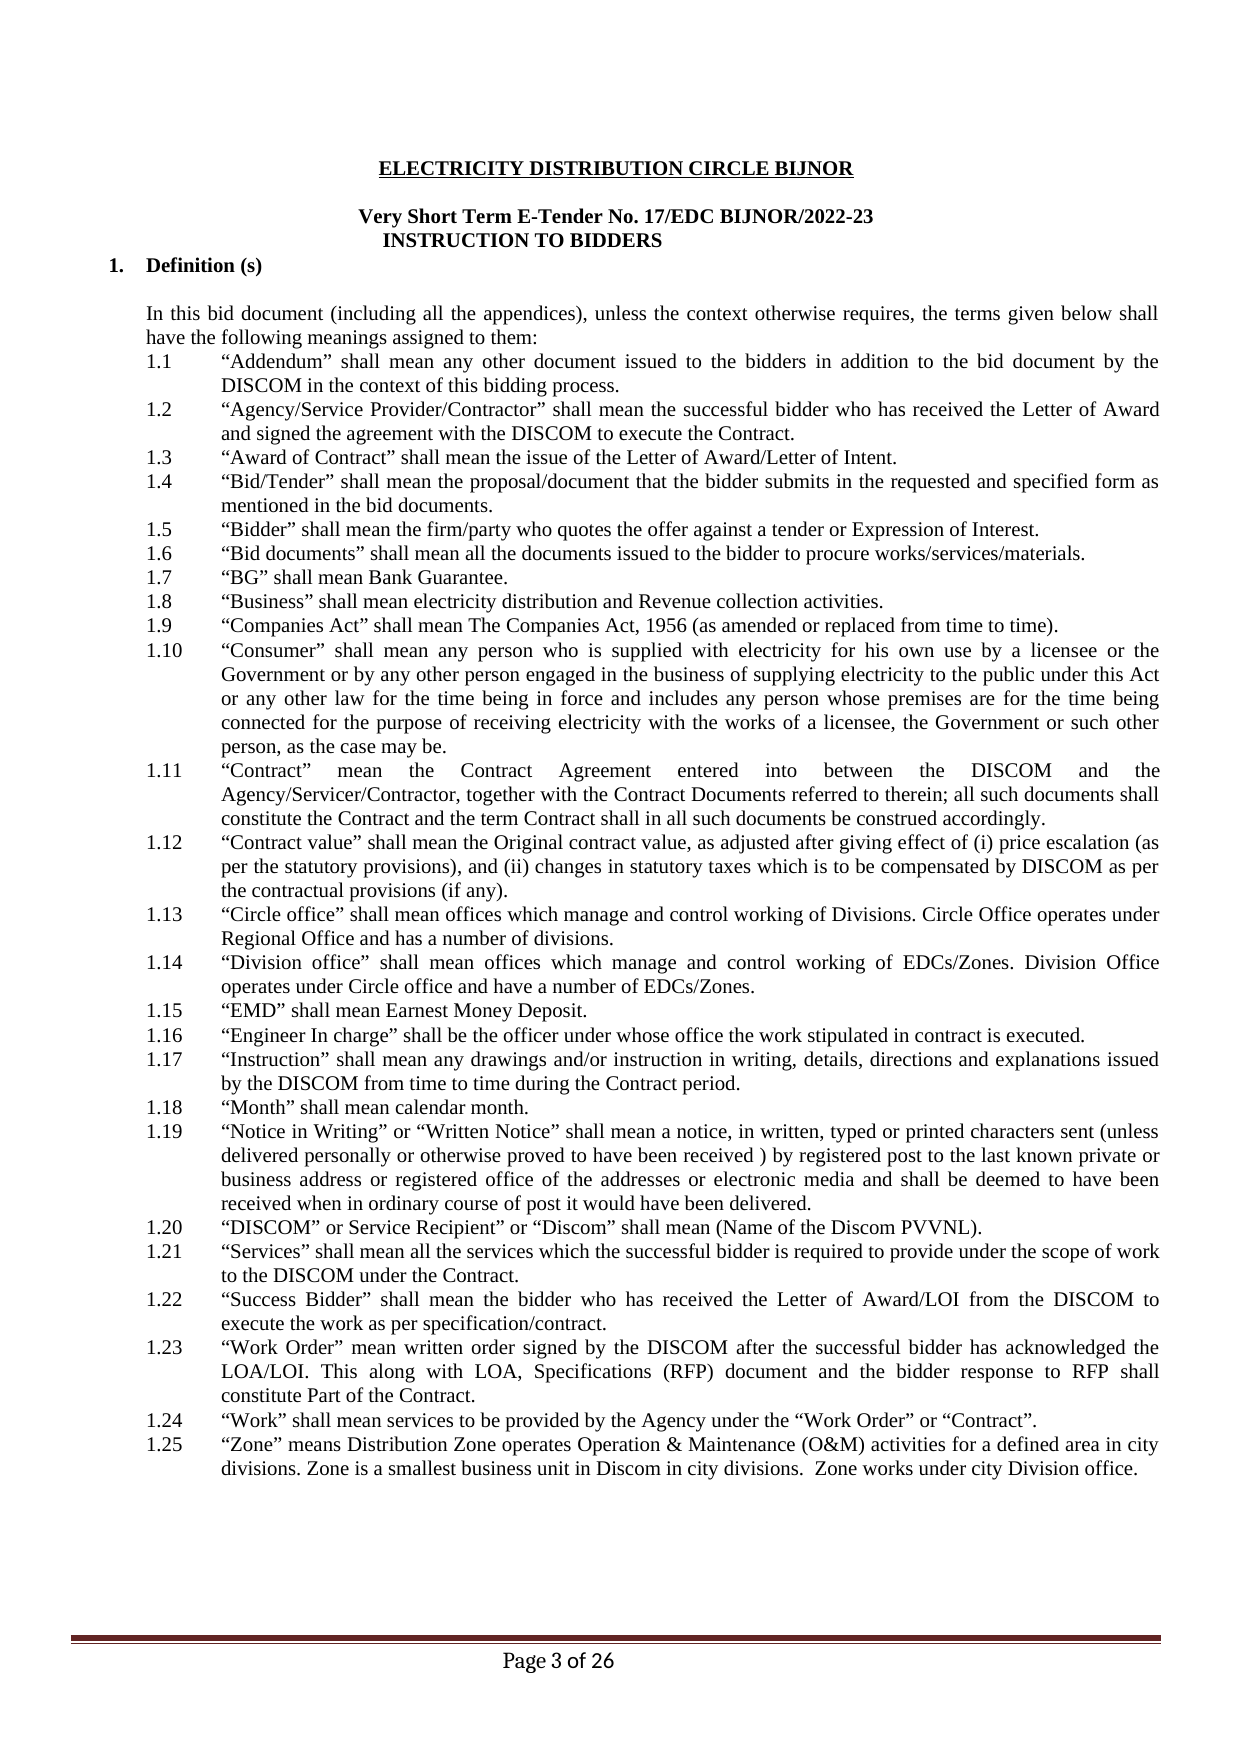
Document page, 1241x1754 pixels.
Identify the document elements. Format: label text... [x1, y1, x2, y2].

list “Contract value” shall mean the Original contract value, as adjusted after giving effect of (i) price escalation (as per the statutory provisions), and (ii) changes in statutory taxes which is to be compensated by DISCOM as per the contractual provisions (if any). [146, 830, 1161, 902]
text In this bid document (including all the appendices), unless the context otherwise requires, the terms given below shall have the following meanings assigned to them: [146, 301, 1161, 349]
list “Business” shall mean electricity distribution and Revenue collection activities. [146, 589, 1161, 613]
list “Bidder” shall mean the firm/party who quotes the offer against a tender or Expression of Interest. [146, 517, 1161, 541]
list “Work” shall mean services to be provided by the Agency under the “Work Order” or “Contract”. [146, 1407, 1161, 1432]
list “DISCOM” or Service Recipient” or “Discom” shall mean (Name of the Discom PVVNL). [146, 1215, 1161, 1239]
list “EMD” shall mean Earnest Money Deposit. [146, 998, 1161, 1022]
list Definition (s) [108, 252, 1161, 277]
list “Engineer In charge” shall be the officer under whose office the work stipulated in contract is executed. [146, 1022, 1161, 1047]
list “Instruction” shall mean any drawings and/or instruction in writing, details, directions and explanations issued by the DISCOM from time to time during the Contract period. [146, 1047, 1161, 1095]
list “Zone” means Distribution Zone operates Operation & Maintenance (O&M) activities for a defined area in city divisions. Zone is a smallest business unit in Discom in city divisions. Zone works under city Division office. [146, 1432, 1161, 1480]
list “Work Order” mean written order signed by the DISCOM after the successful bidder has acknowledged the LOA/LOI. This along with LOA, Specifications (RFP) document and the bidder response to RFP shall constitute Part of the Contract. [146, 1335, 1161, 1407]
text INSTRUCTION TO BIDDERS [193, 228, 1161, 252]
list “Circle office” shall mean offices which manage and control working of Divisions. Circle Office operates under Regional Office and has a number of divisions. [146, 902, 1161, 950]
list “Bid documents” shall mean all the documents issued to the bidder to procure works/services/materials. [146, 541, 1161, 565]
list “Division office” shall mean offices which manage and control working of EDCs/Zones. Division Office operates under Circle office and have a number of EDCs/Zones. [146, 950, 1161, 998]
list “Services” shall mean all the services which the successful bidder is required to provide under the scope of work to the DISCOM under the Contract. [146, 1239, 1161, 1287]
text 1.1 “Addendum” shall mean any other document issued to the bidders in addition to the bid document by the DISCOM in the context of this bidding process. [146, 349, 1161, 397]
list “Consumer” shall mean any person who is supplied with electricity for his own use by a licensee or the Government or by any other person engaged in the business of supplying electricity to the public under this Act or any other law for the time being in force and includes any person whose premises are for the time being connected for the purpose of receiving electricity with the works of a licensee, the Government or such other person, as the case may be. [146, 637, 1161, 758]
list “Month” shall mean calendar month. [146, 1095, 1161, 1119]
list “Award of Contract” shall mean the issue of the Letter of Award/Letter of Intent. [146, 445, 1161, 469]
list “Success Bidder” shall mean the bidder who has received the Letter of Award/LOI from the DISCOM to execute the work as per specification/contract. [146, 1287, 1161, 1335]
list “Bid/Tender” shall mean the proposal/document that the bidder submits in the requested and specified form as mentioned in the bid documents. [146, 469, 1161, 517]
text Very Short Term E-Tender No. 17/EDC BIJNOR/2022-23 [71, 204, 1161, 228]
list “Contract” mean the Contract Agreement entered into between the DISCOM and the Agency/Servicer/Contractor, together with the Contract Documents referred to therein; all such documents shall constitute the Contract and the term Contract shall in all such documents be construed accordingly. [146, 758, 1161, 830]
list “Companies Act” shall mean The Companies Act, 1956 (as amended or replaced from time to time). [146, 613, 1161, 637]
text ELECTRICITY DISTRIBUTION CIRCLE BIJNOR [71, 156, 1161, 180]
list “Notice in Writing” or “Written Notice” shall mean a notice, in written, typed or printed characters sent (unless delivered personally or otherwise proved to have been received ) by registered post to the last known private or business address or registered office of the addresses or electronic media and shall be deemed to have been received when in ordinary course of post it would have been delivered. [146, 1119, 1161, 1215]
list “BG” shall mean Bank Guarantee. [146, 565, 1161, 589]
text 1.2 “Agency/Service Provider/Contractor” shall mean the successful bidder who has received the Letter of Award and signed the agreement with the DISCOM to execute the Contract. [146, 397, 1161, 445]
